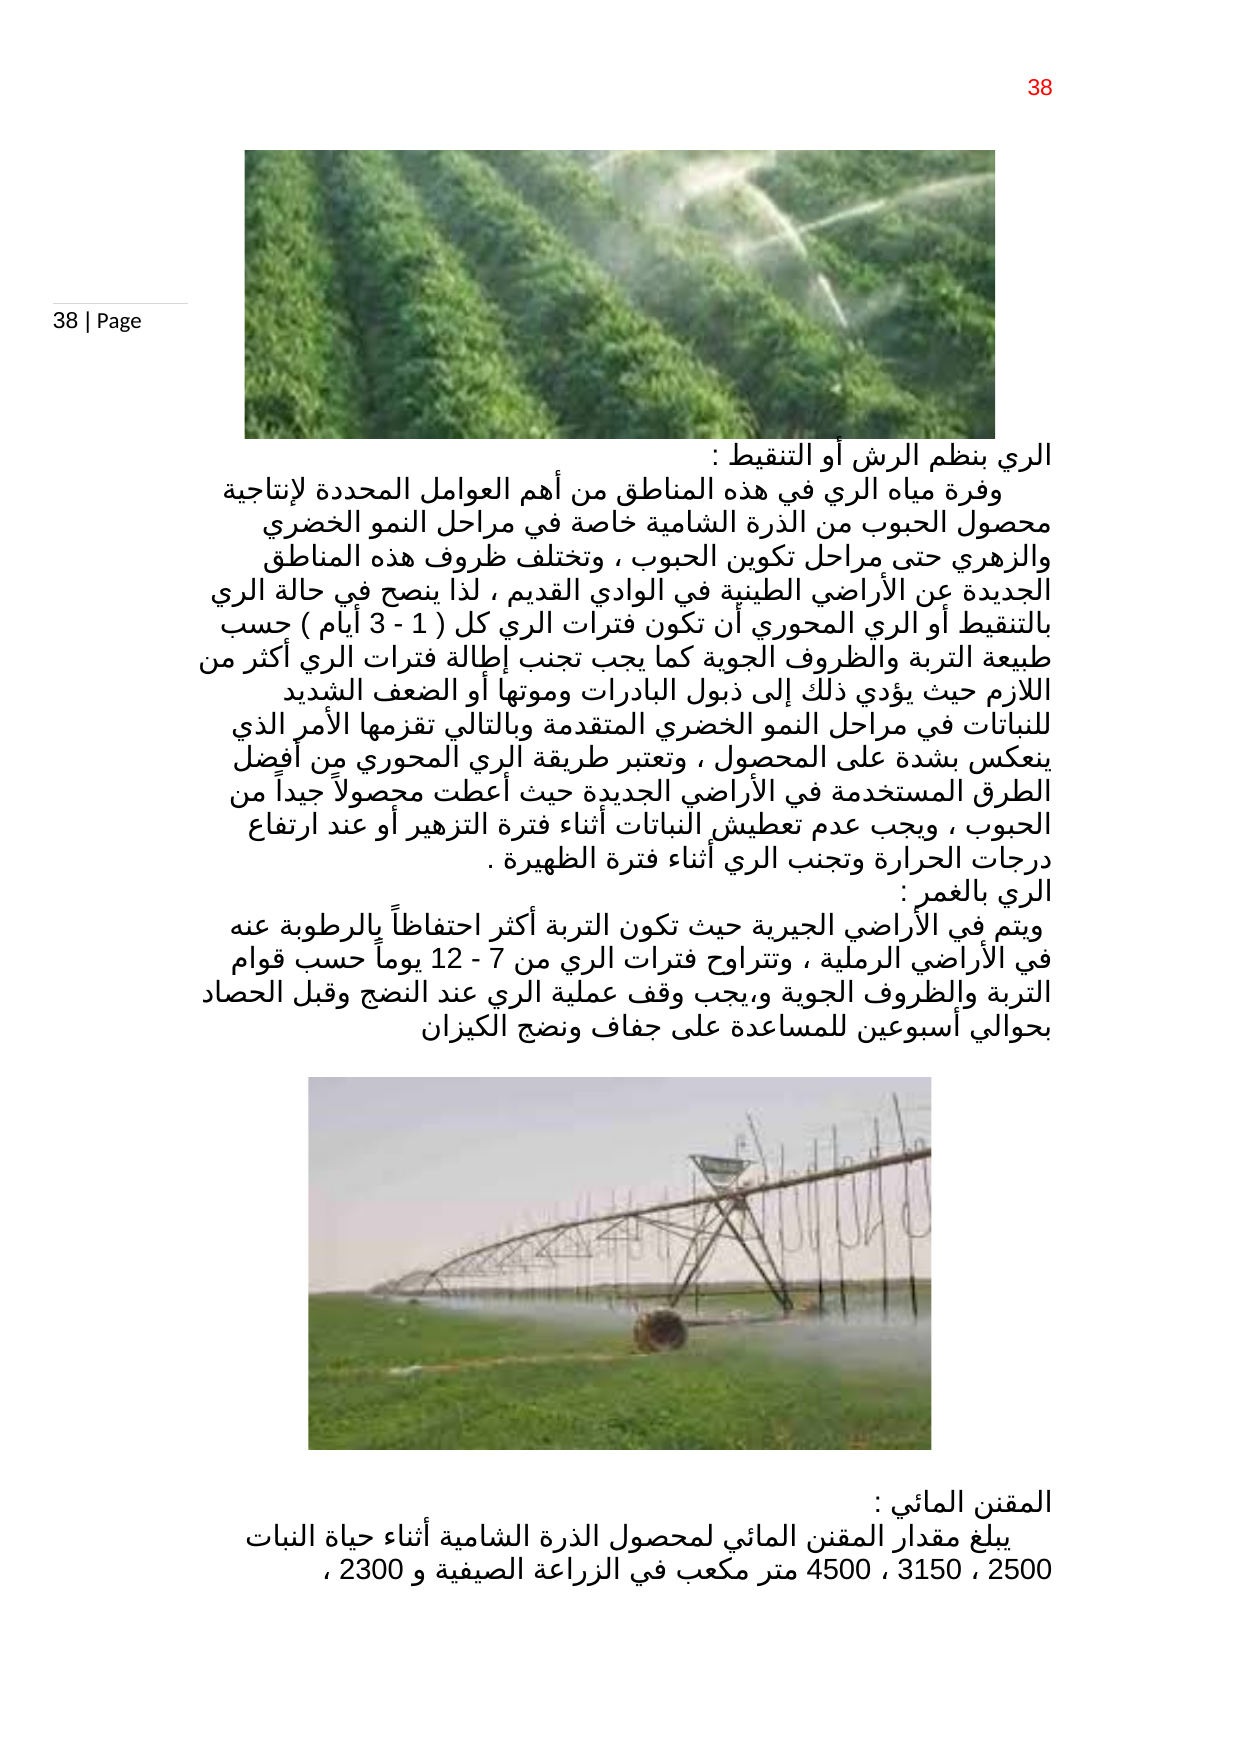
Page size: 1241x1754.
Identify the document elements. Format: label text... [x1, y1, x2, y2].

text الري بالغمر : [187, 874, 1053, 908]
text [187, 1518, 1053, 1586]
text وفرة مياه الري في هذه المناطق من أهم العوامل المحددة لإنتاجية محصول الحبوب من الذرة الشامية خاصة في مراحل النمو الخضري والزهري حتى مراحل تكوين الحبوب ، وتختلف ظروف هذه المناطق الجديدة عن الأراضي الطينية في الوادي القديم ، لذا ينصح في حالة الري بالتنقيط أو الري المحوري أن تكون فترات الري كل ( 1 - 3 أيام ) حسب طبيعة التربة والظروف الجوية كما يجب تجنب إطالة فترات الري أكثر من اللازم حيث يؤدي ذلك إلى ذبول البادرات وموتها أو الضعف الشديد للنباتات في مراحل النمو الخضري المتقدمة وبالتالي تقزمها الأمر الذي ينعكس بشدة على المحصول ، وتعتبر طريقة الري المحوري من أفضل الطرق المستخدمة في الأراضي الجديدة حيث أعطت محصولاً جيداً من الحبوب ، ويجب عدم تعطيش النباتات أثناء فترة التزهير أو عند ارتفاع درجات الحرارة وتجنب الري أثناء فترة الظهيرة . [187, 472, 1053, 874]
picture [308, 1077, 932, 1450]
text ويتم في الأراضي الجيرية حيث تكون التربة أكثر احتفاظاً بالرطوبة عنه في الأراضي الرملية ، وتتراوح فترات الري من 7 - 12 يوماً حسب قوام التربة والظروف الجوية و،يجب وقف عملية الري عند النضج وقبل الحصاد بحوالي أسبوعين للمساعدة على جفاف ونضج الكيزان [187, 908, 1053, 1042]
text المقنن المائي : [187, 1485, 1053, 1518]
text الري بنظم الرش أو التنقيط : [187, 438, 1053, 472]
picture [244, 150, 996, 439]
